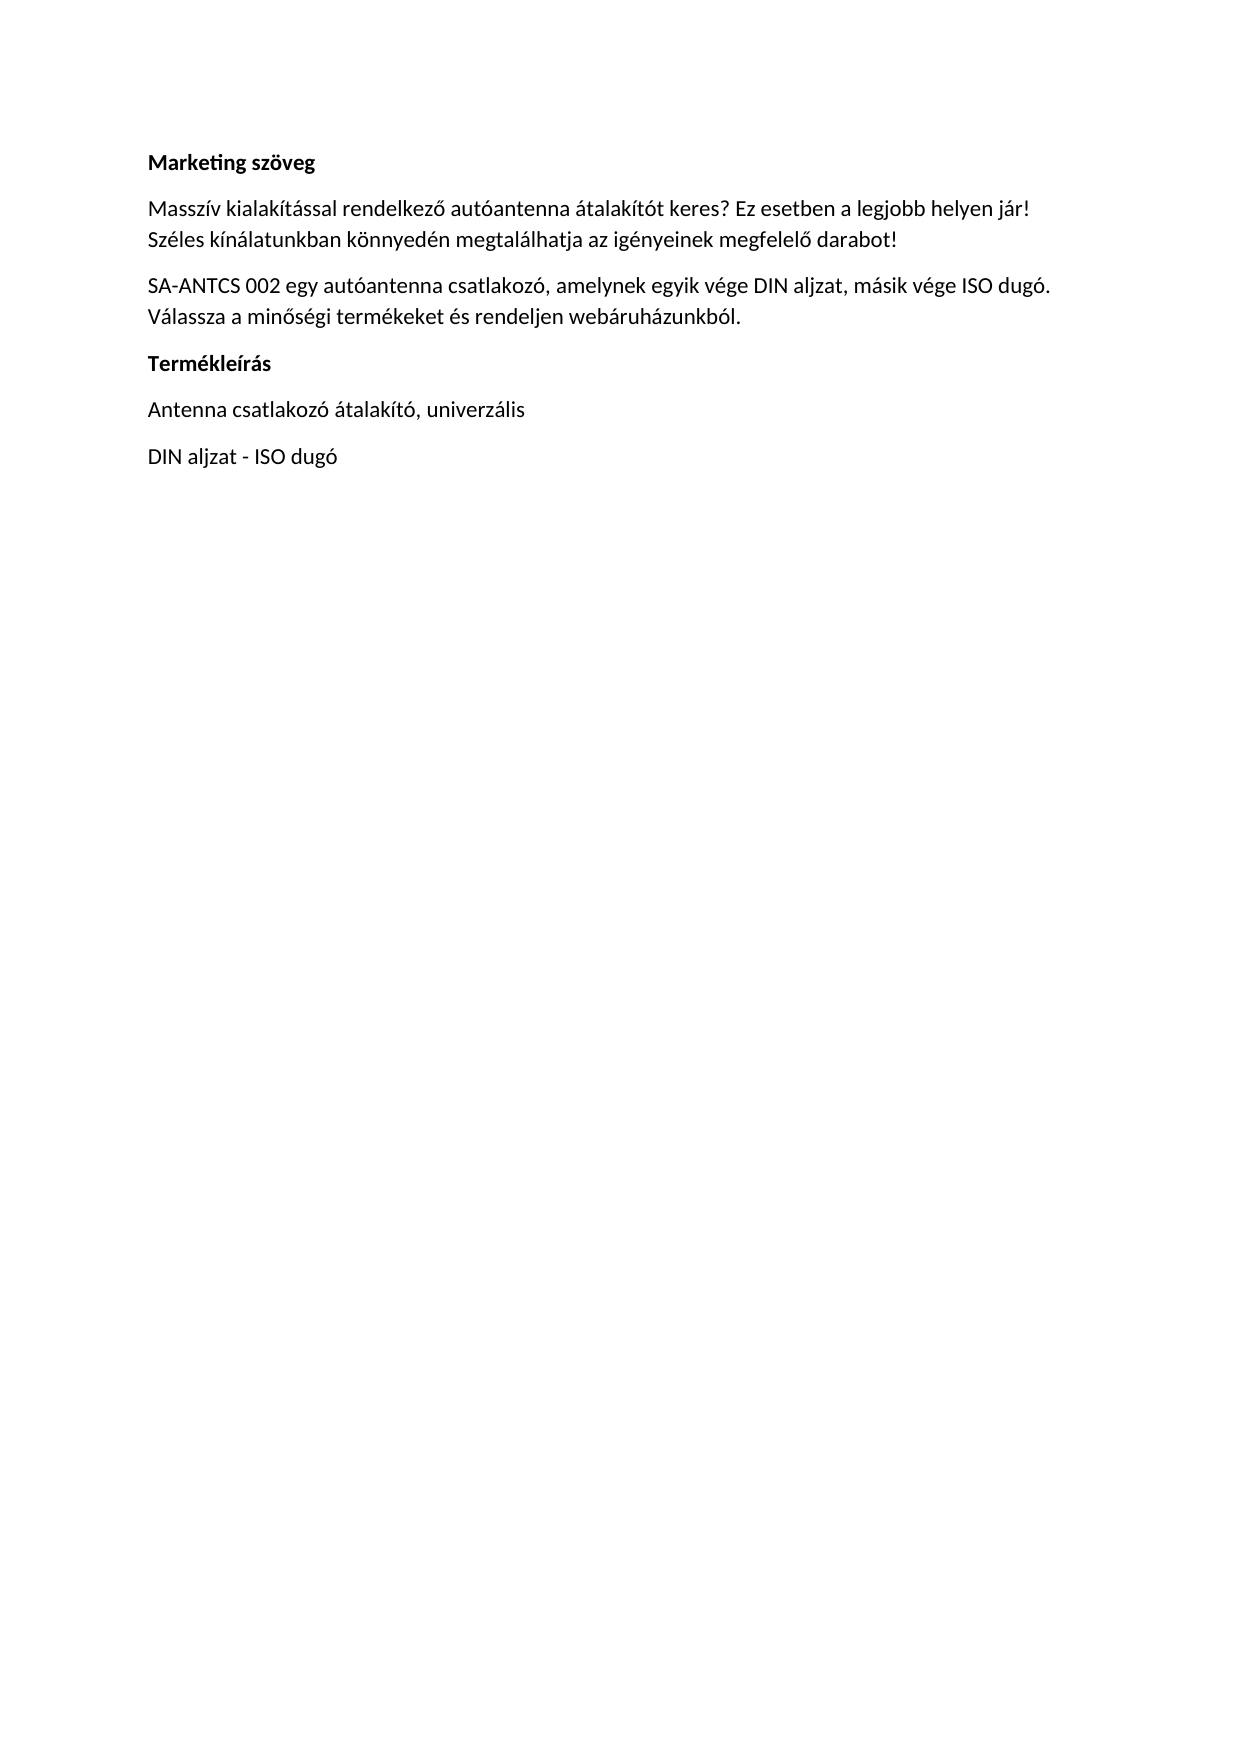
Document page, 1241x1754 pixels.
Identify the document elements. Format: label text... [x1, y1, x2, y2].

text DIN aljzat - ISO dugó [148, 442, 1093, 470]
text SA-ANTCS 002 egy autóantenna csatlakozó, amelynek egyik vége DIN aljzat, másik vége ISO dugó. Válassza a minőségi termékeket és rendeljen webáruházunkból. [148, 272, 1093, 330]
text Termékleírás [148, 349, 1093, 377]
text Marketing szöveg [148, 148, 1093, 176]
text Masszív kialakítással rendelkező autóantenna átalakítót keres? Ez esetben a legjobb helyen jár! Széles kínálatunkban könnyedén megtalálhatja az igényeinek megfelelő darabot! [148, 194, 1093, 253]
text Antenna csatlakozó átalakító, univerzális [148, 396, 1093, 423]
